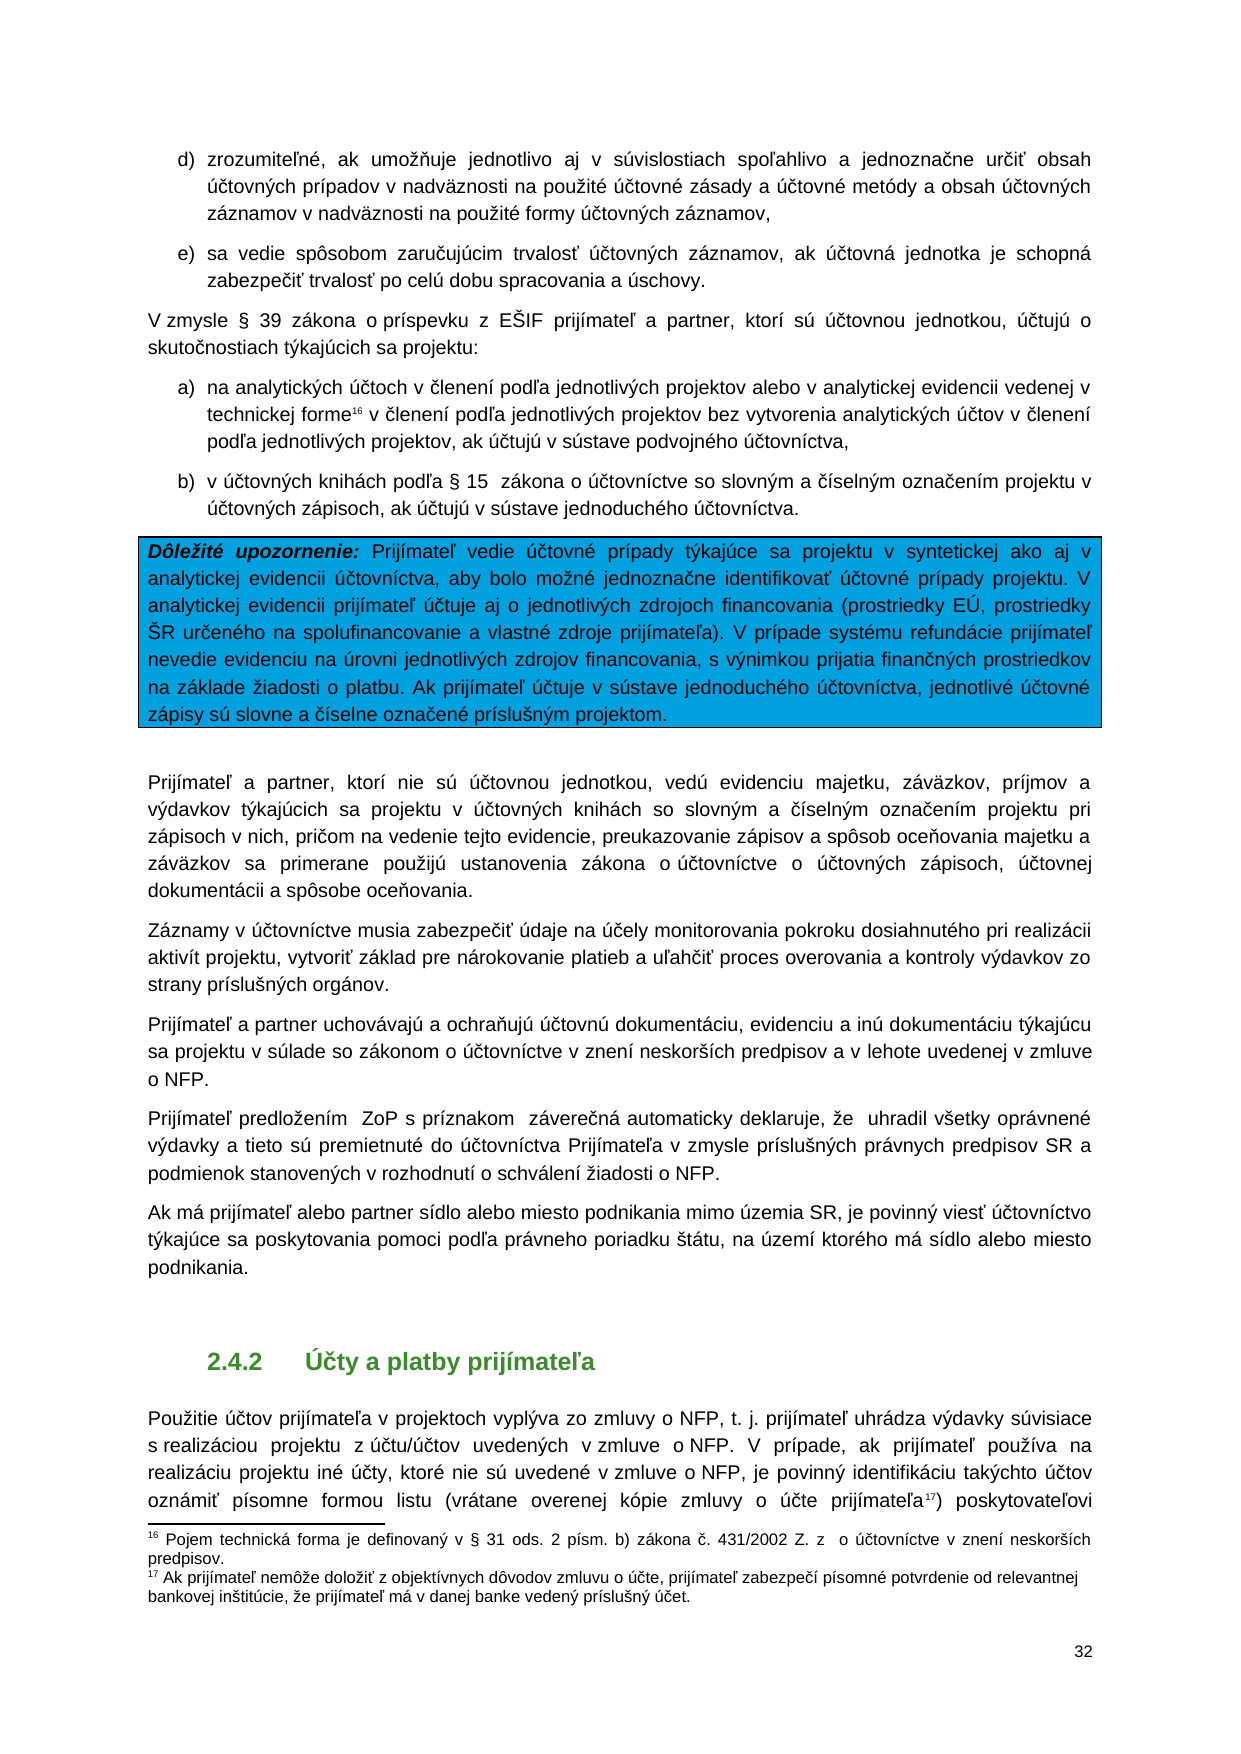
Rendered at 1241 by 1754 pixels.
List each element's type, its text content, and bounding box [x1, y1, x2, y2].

list Záznamy v účtovníctve musia zabezpečiť údaje na účely monitorovania pokroku dosiahnutého pri realizácii aktivít projektu, vytvoriť základ pre nárokovanie platieb a uľahčiť proces overovania a kontroly výdavkov zo strany príslušných orgánov. [148, 919, 1092, 996]
text Ak má prijímateľ alebo partner sídlo alebo miesto podnikania mimo územia SR, je povinný viesť účtovníctvo týkajúce sa poskytovania pomoci podľa právneho poriadku štátu, na území ktorého má sídlo alebo miesto podnikania. [148, 1201, 1092, 1278]
text V zmysle § 39 zákona o príspevku z EŠIF prijímateľ a partner, ktorí sú účtovnou jednotkou, účtujú o skutočnostiach týkajúcich sa projektu: [148, 309, 1092, 358]
subtitle Účty a platby prijímateľa [207, 1347, 1092, 1376]
text Dôležité upozornenie: Prijímateľ vedie účtovné prípady týkajúce sa projektu v syntetickej ako aj v analytickej evidencii účtovníctva, aby bolo možné jednoznačne identifikovať účtovné prípady projektu. V analytickej evidencii prijímateľ účtuje aj o jednotlivých zdrojoch financovania (prostriedky EÚ, prostriedky ŠR určeného na spolufinancovanie a vlastné zdroje prijímateľa). V prípade systému refundácie prijímateľ nevedie evidenciu na úrovni jednotlivých zdrojov financovania, s výnimkou prijatia finančných prostriedkov na základe žiadosti o platbu. Ak prijímateľ účtuje v sústave jednoduchého účtovníctva, jednotlivé účtovné zápisy sú slovne a číselne označené príslušným projektom. [139, 538, 1101, 727]
list sa vedie spôsobom zaručujúcim trvalosť účtovných záznamov, ak účtovná jednotka je schopná zabezpečiť trvalosť po celú dobu spracovania a úschovy. [177, 242, 1092, 292]
text Prijímateľ predložením ZoP s príznakom záverečná automaticky deklaruje, že uhradil všetky oprávnené výdavky a tieto sú premietnuté do účtovníctva Prijímateľa v zmysle príslušných právnych predpisov SR a podmienok stanovených v rozhodnutí o schválení žiadosti o NFP. [148, 1107, 1092, 1184]
list Prijímateľ a partner uchovávajú a ochraňujú účtovnú dokumentáciu, evidenciu a inú dokumentáciu týkajúcu sa projektu v súlade so zákonom o účtovníctve v znení neskorších predpisov a v lehote uvedenej v zmluve o NFP. [148, 1013, 1092, 1090]
list v účtovných knihách podľa § 15 zákona o účtovníctve so slovným a číselným označením projektu v účtovných zápisoch, ak účtujú v sústave jednoduchého účtovníctva. [177, 469, 1092, 519]
list na analytických účtoch v členení podľa jednotlivých projektov alebo v analytickej evidencii vedenej v technickej forme v členení podľa jednotlivých projektov bez vytvorenia analytických účtov v členení podľa jednotlivých projektov, ak účtujú v sústave podvojného účtovníctva, [177, 376, 1092, 453]
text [148, 1407, 1092, 1511]
list zrozumiteľné, ak umožňuje jednotlivo aj v súvislostiach spoľahlivo a jednoznačne určiť obsah účtovných prípadov v nadväznosti na použité účtovné zásady a účtovné metódy a obsah účtovných záznamov v nadväznosti na použité formy účtovných záznamov, [177, 148, 1092, 225]
text Prijímateľ a partner, ktorí nie sú účtovnou jednotkou, vedú evidenciu majetku, záväzkov, príjmov a výdavkov týkajúcich sa projektu v účtovných knihách so slovným a číselným označením projektu pri zápisoch v nich, pričom na vedenie tejto evidencie, preukazovanie zápisov a spôsob oceňovania majetku a záväzkov sa primerane použijú ustanovenia zákona o účtovníctve o účtovných zápisoch, účtovnej dokumentácii a spôsobe oceňovania. [148, 771, 1092, 902]
